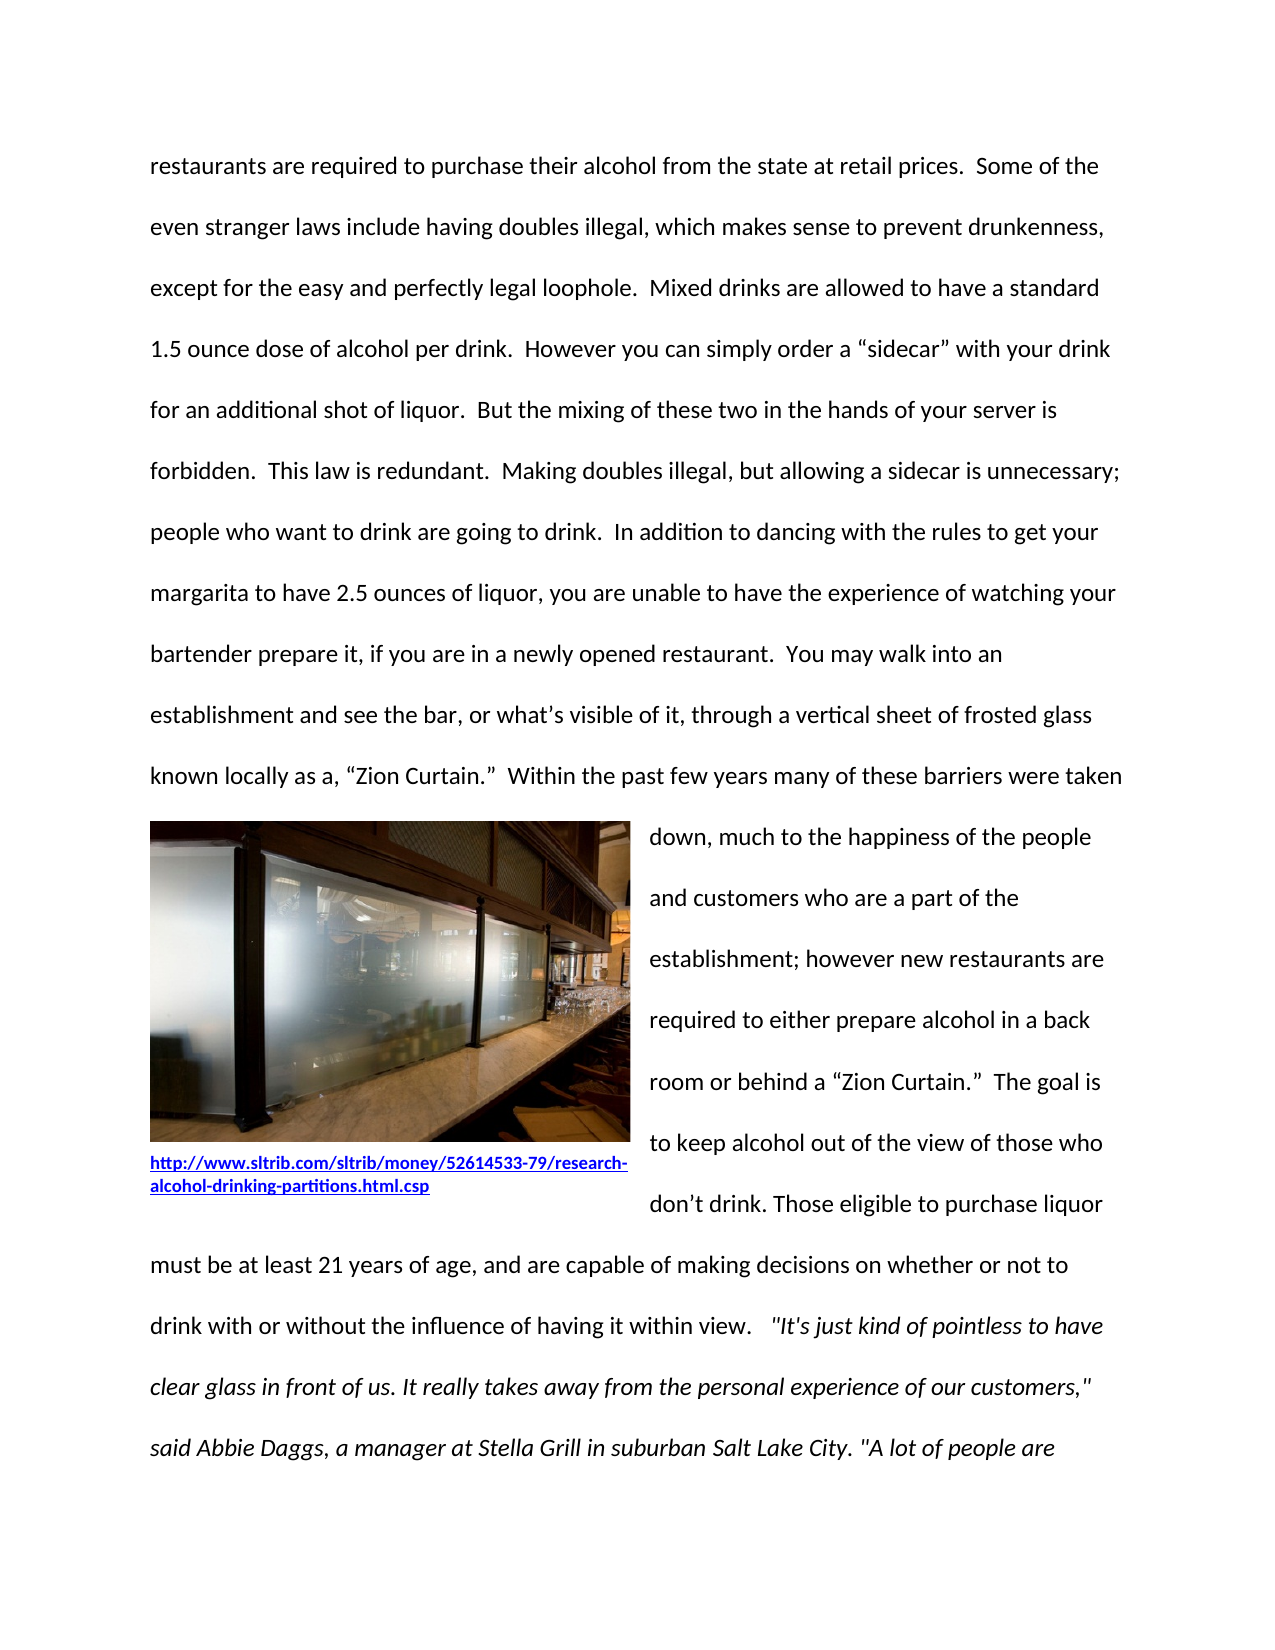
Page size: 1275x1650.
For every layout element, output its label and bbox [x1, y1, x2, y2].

picture [150, 821, 631, 1142]
text [150, 150, 1125, 1462]
